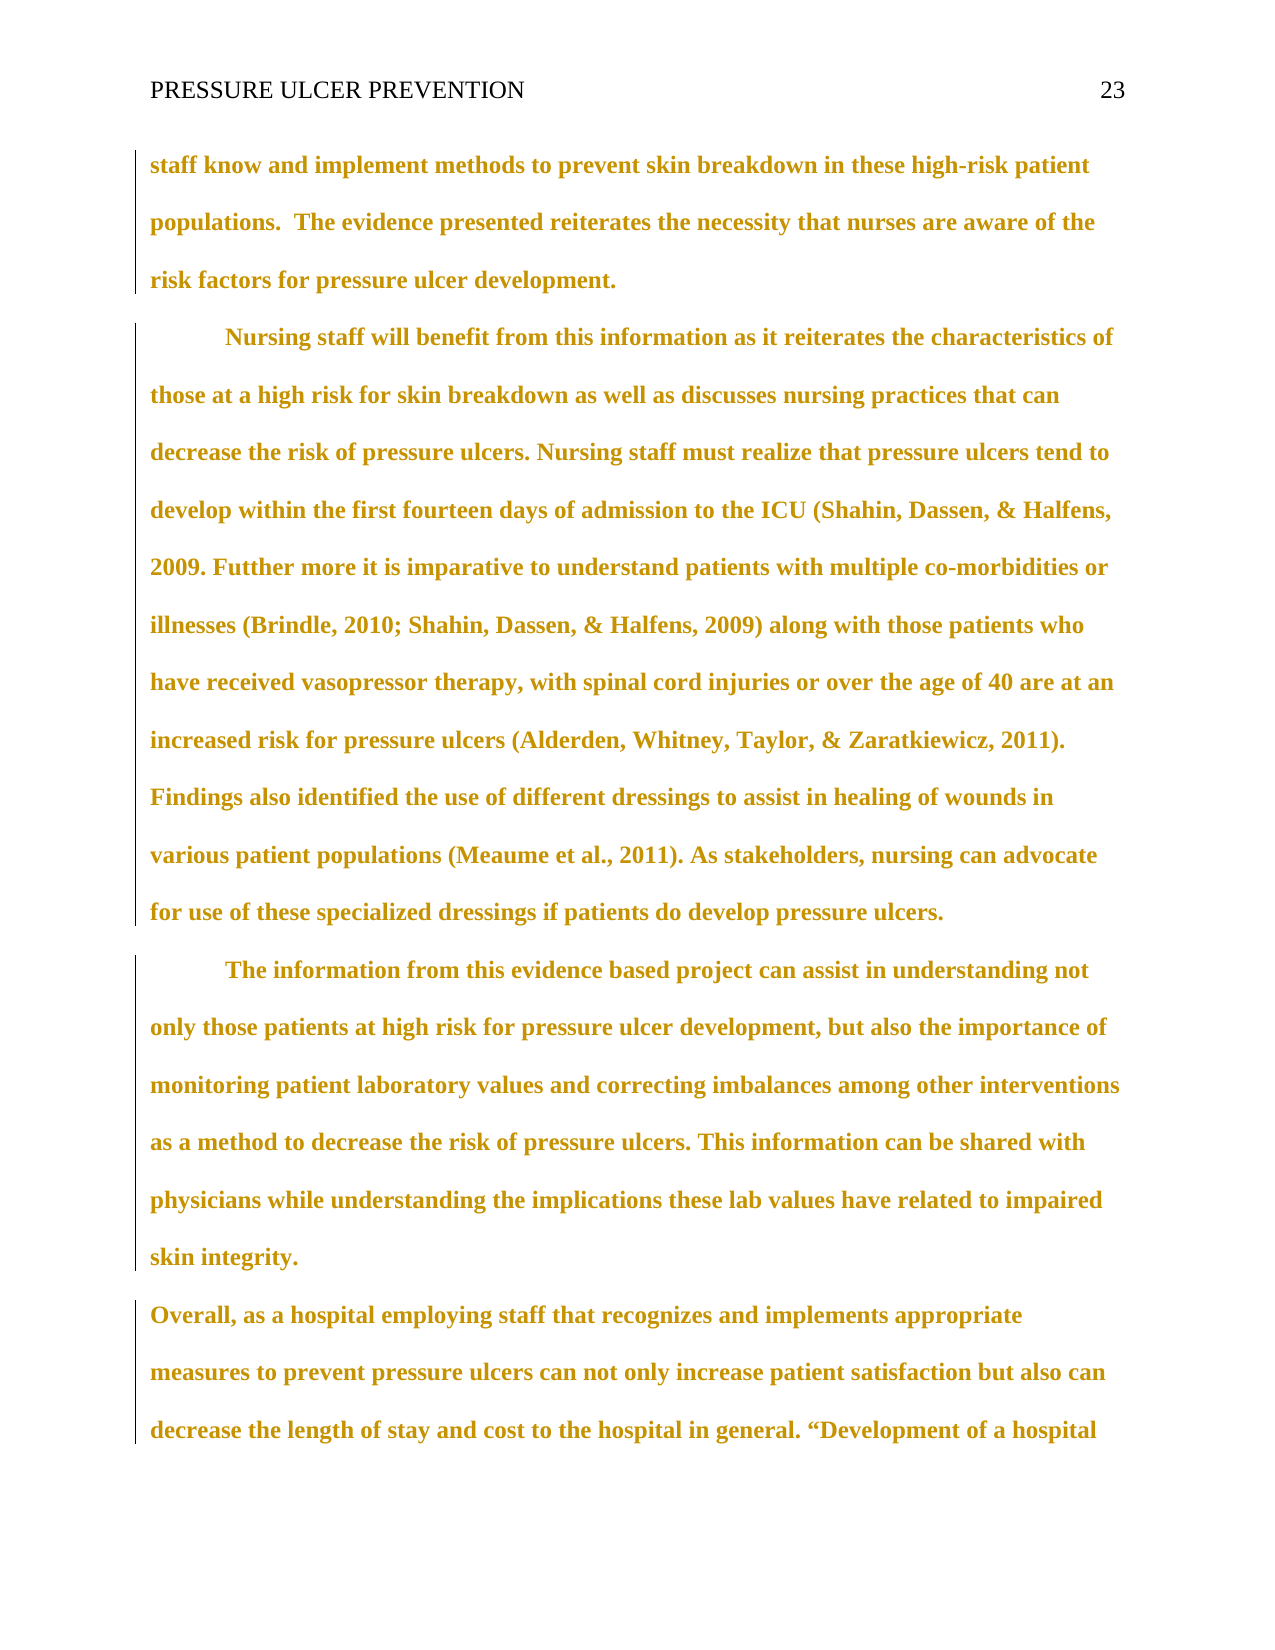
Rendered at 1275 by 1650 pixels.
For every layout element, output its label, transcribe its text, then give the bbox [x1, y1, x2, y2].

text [150, 150, 1125, 294]
text The information from this evidence based project can assist in understanding not only those patients at high risk for pressure ulcer development, but also the importance of monitoring patient laboratory values and correcting imbalances among other interventions as a method to decrease the risk of pressure ulcers. This information can be shared with physicians while understanding the implications these lab values have related to impaired skin integrity. [150, 955, 1125, 1271]
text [150, 1300, 1125, 1444]
text Nursing staff will benefit from this information as it reiterates the characteristics of those at a high risk for skin breakdown as well as discusses nursing practices that can decrease the risk of pressure ulcers. Nursing staff must realize that pressure ulcers tend to develop within the first fourteen days of admission to the ICU (Shahin, Dassen, & Halfens, 2009. Futther more it is imparative to understand patients with multiple co-morbidities or illnesses (Brindle, 2010; Shahin, Dassen, & Halfens, 2009) along with those patients who have received vasopressor therapy, with spinal cord injuries or over the age of 40 are at an increased risk for pressure ulcers (Alderden, Whitney, Taylor, & Zaratkiewicz, 2011). Findings also identified the use of different dressings to assist in healing of wounds in various patient populations (Meaume et al., 2011). As stakeholders, nursing can advocate for use of these specialized dressings if patients do develop pressure ulcers. [150, 322, 1125, 926]
